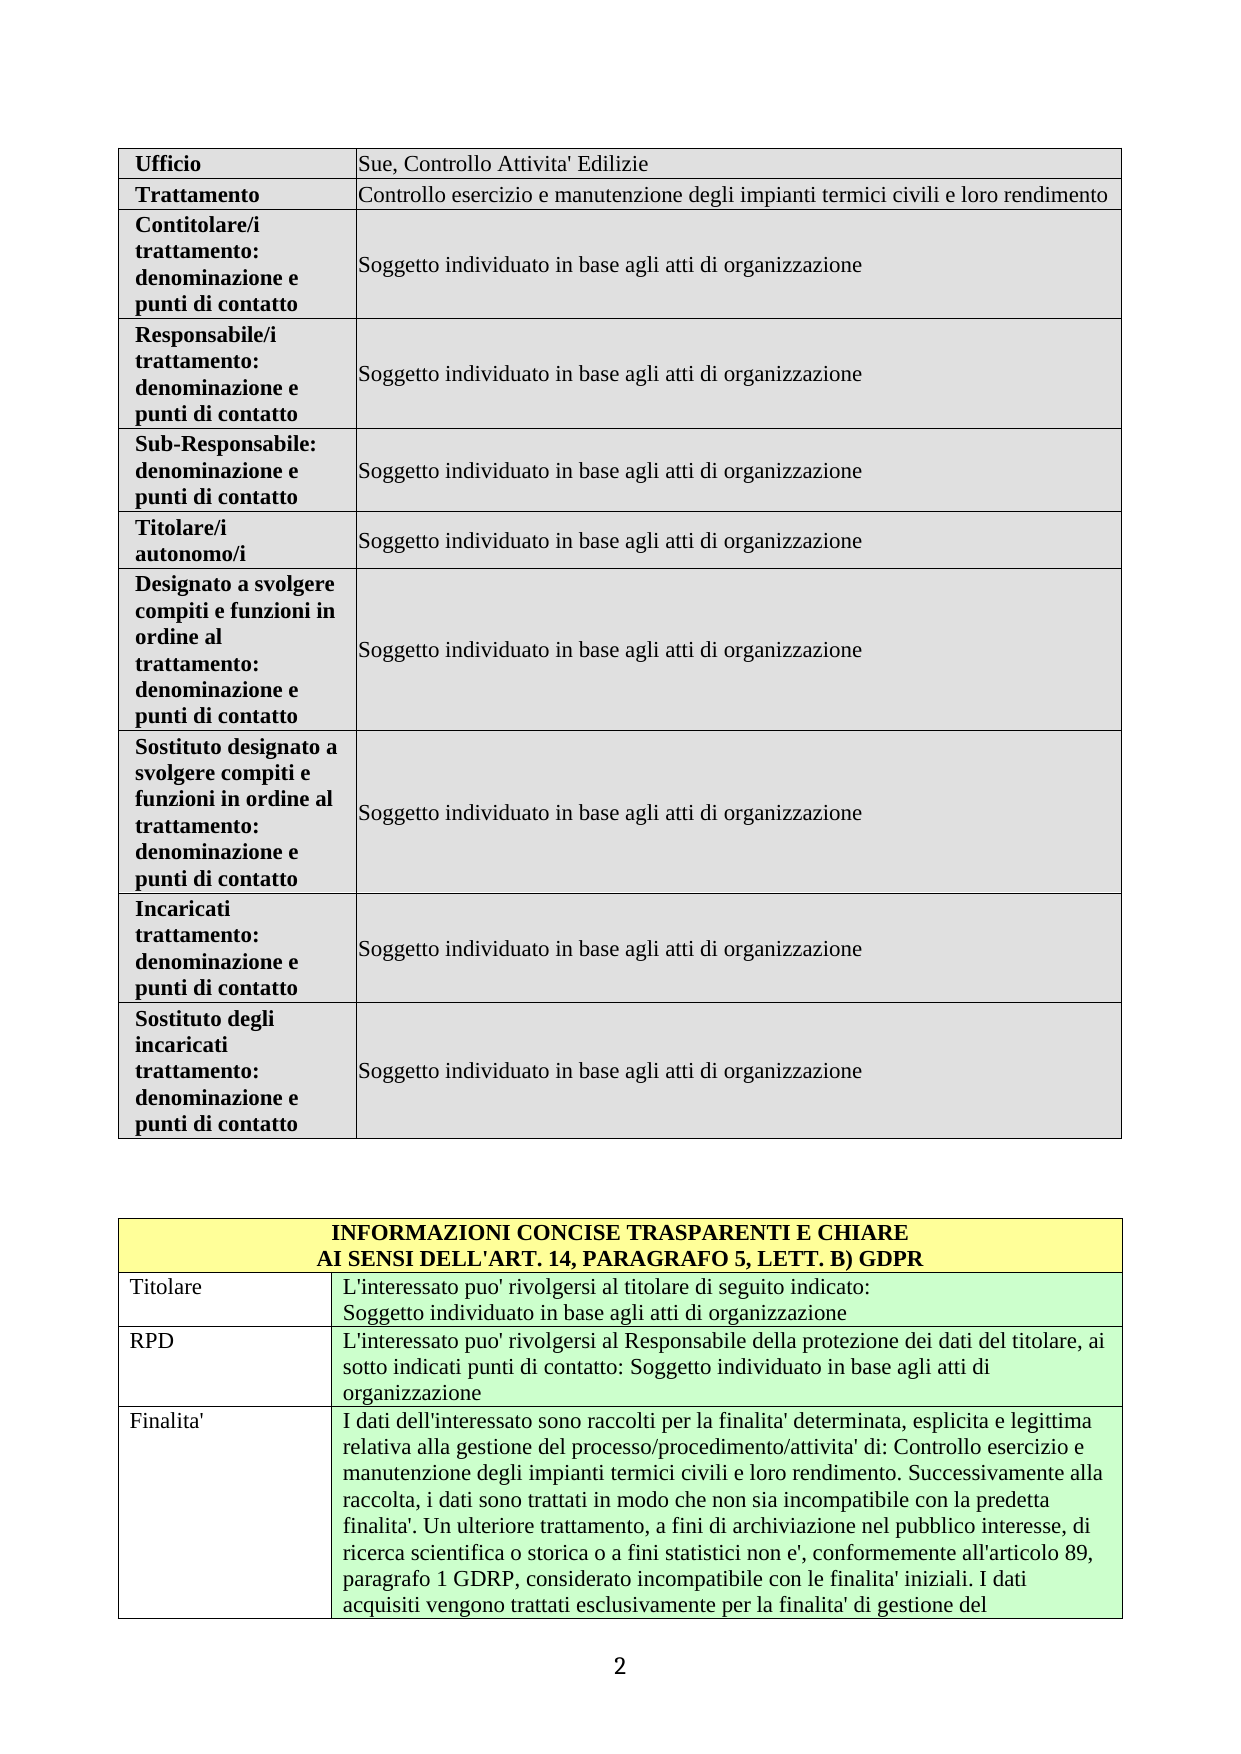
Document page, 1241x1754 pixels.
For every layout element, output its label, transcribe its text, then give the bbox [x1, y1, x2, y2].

table_cell Finalita' [119, 1407, 331, 1618]
table_cell L'interessato puo' rivolgersi al Responsabile della protezione dei dati del titolare, ai sotto indicati punti di contatto: Soggetto individuato in base agli atti di organizzazione [332, 1327, 1122, 1406]
table_cell Contitolare/i trattamento: denominazione e punti di contatto [119, 210, 356, 318]
table_cell L'interessato puo' rivolgersi al titolare di seguito indicato: Soggetto individuato in base agli atti di organizzazione [332, 1273, 1122, 1326]
table_cell Sub-Responsabile: denominazione e punti di contatto [119, 429, 356, 511]
table_cell Trattamento [119, 179, 356, 209]
table_cell Sue, Controllo Attivita' Edilizie [357, 149, 1121, 178]
table_cell Sostituto degli incaricati trattamento: denominazione e punti di contatto [119, 1003, 356, 1138]
table_cell Sostituto designato a svolgere compiti e funzioni in ordine al trattamento: denominazione e punti di contatto [119, 731, 356, 892]
table_cell Soggetto individuato in base agli atti di organizzazione [357, 569, 1121, 730]
table_cell Soggetto individuato in base agli atti di organizzazione [357, 1003, 1121, 1138]
table_header INFORMAZIONI CONCISE TRASPARENTI E CHIARE AI SENSI DELL'ART. 14, PARAGRAFO 5, LETT. B) GDPR [119, 1219, 1122, 1272]
table_cell Controllo esercizio e manutenzione degli impianti termici civili e loro rendimento [357, 179, 1121, 209]
table_cell Soggetto individuato in base agli atti di organizzazione [357, 894, 1121, 1002]
table_cell Soggetto individuato in base agli atti di organizzazione [357, 731, 1121, 892]
table_cell Soggetto individuato in base agli atti di organizzazione [357, 512, 1121, 568]
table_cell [332, 1407, 1122, 1618]
table_cell Ufficio [119, 149, 356, 178]
table_cell Titolare/i autonomo/i [119, 512, 356, 568]
table_cell RPD [119, 1327, 331, 1406]
table_cell Responsabile/i trattamento: denominazione e punti di contatto [119, 319, 356, 428]
table_cell Designato a svolgere compiti e funzioni in ordine al trattamento: denominazione e punti di contatto [119, 569, 356, 730]
table_cell Soggetto individuato in base agli atti di organizzazione [357, 210, 1121, 318]
table_cell Soggetto individuato in base agli atti di organizzazione [357, 319, 1121, 428]
table_cell Titolare [119, 1273, 331, 1326]
table_cell Incaricati trattamento: denominazione e punti di contatto [119, 894, 356, 1002]
table_cell Soggetto individuato in base agli atti di organizzazione [357, 429, 1121, 511]
